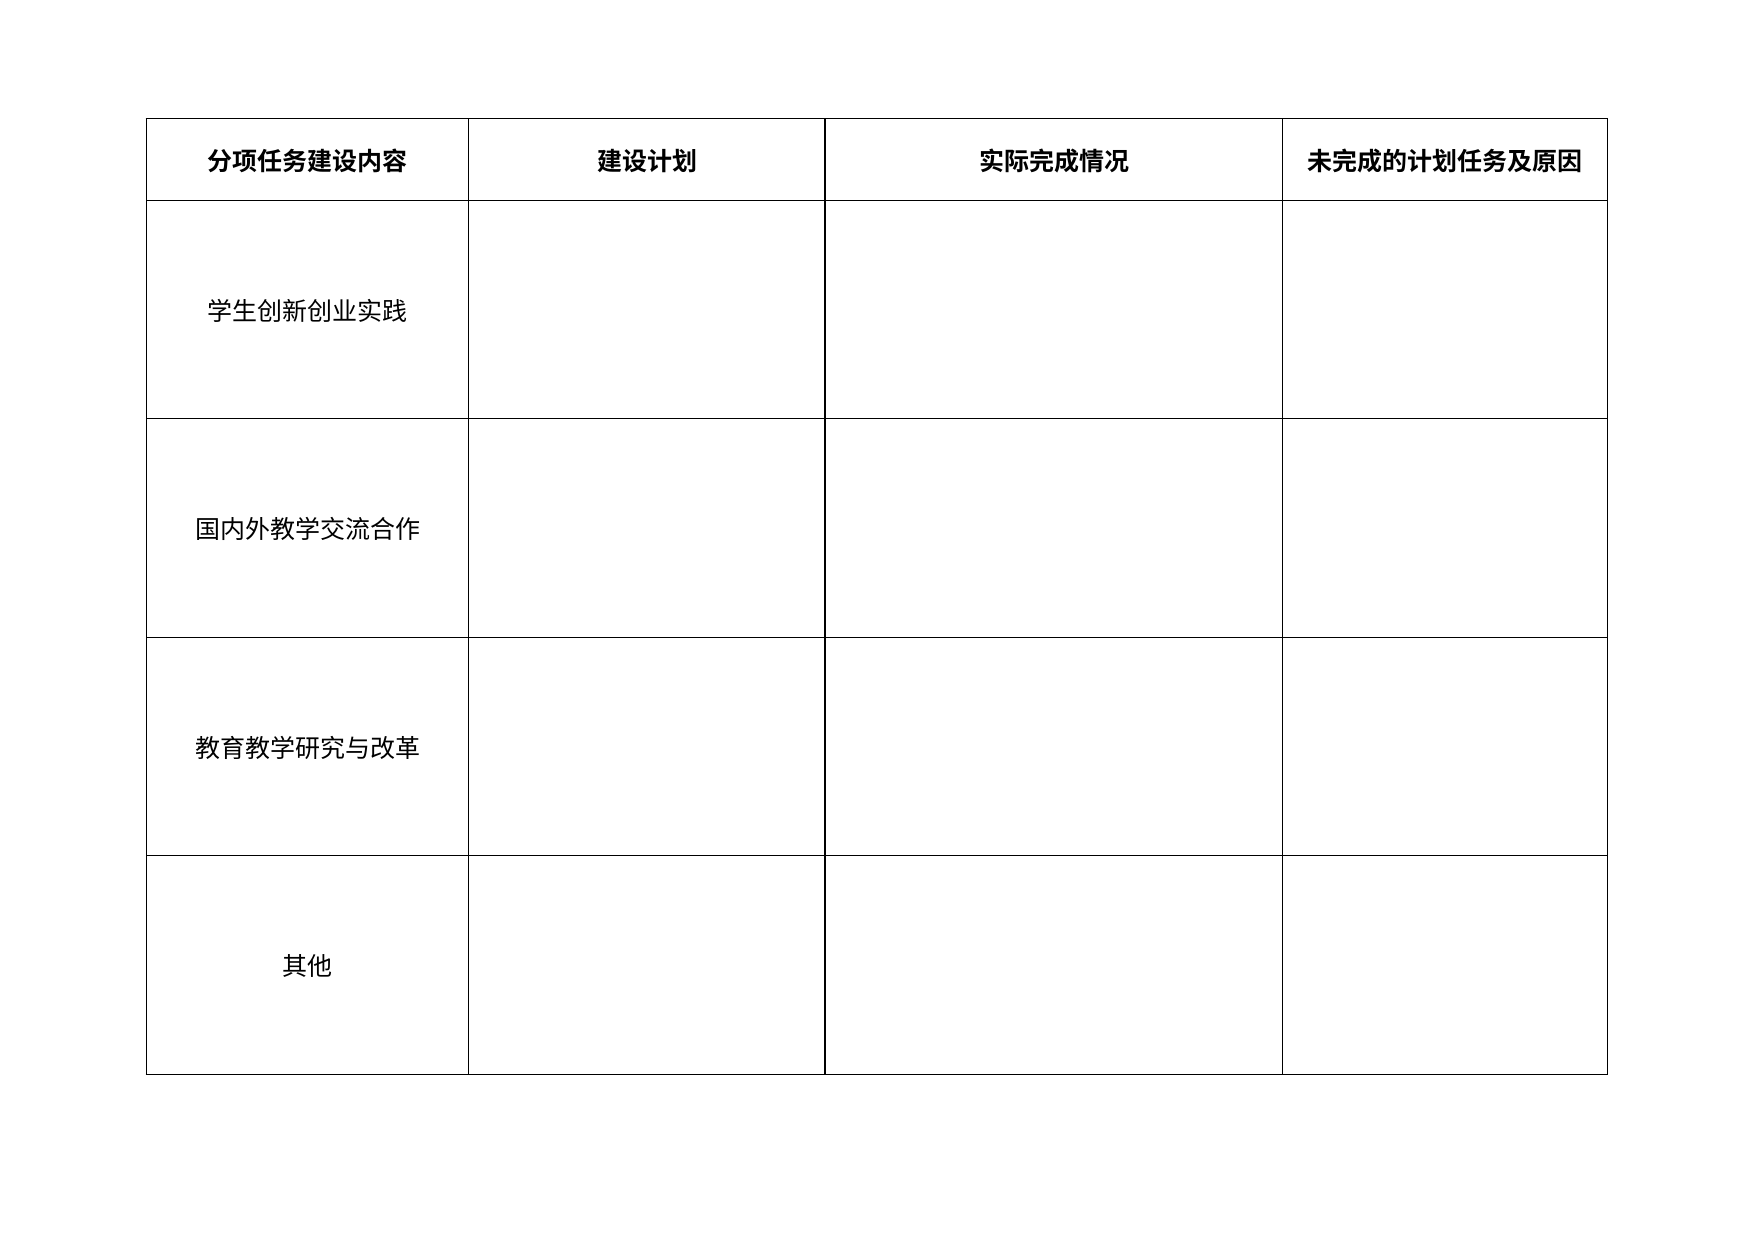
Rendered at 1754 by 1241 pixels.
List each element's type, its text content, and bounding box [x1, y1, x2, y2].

table_cell [469, 638, 824, 855]
table_header 实际完成情况 [826, 119, 1282, 199]
table_header 未完成的计划任务及原因 [1283, 119, 1607, 199]
table_cell 其他 [147, 856, 468, 1074]
table_cell [469, 856, 824, 1074]
table_cell [1283, 856, 1607, 1074]
table_cell [469, 201, 824, 418]
table_cell [826, 638, 1282, 855]
table_header 建设计划 [469, 119, 824, 199]
table_header 分项任务建设内容 [147, 119, 468, 199]
table_cell 教育教学研究与改革 [147, 638, 468, 855]
table_cell 学生创新创业实践 [147, 201, 468, 418]
table_cell [826, 201, 1282, 418]
table_cell [826, 856, 1282, 1074]
table_cell [1283, 638, 1607, 855]
table_cell [826, 419, 1282, 637]
table_cell 国内外教学交流合作 [147, 419, 468, 637]
table_cell [1283, 419, 1607, 637]
table_cell [1283, 201, 1607, 418]
table_cell [469, 419, 824, 637]
